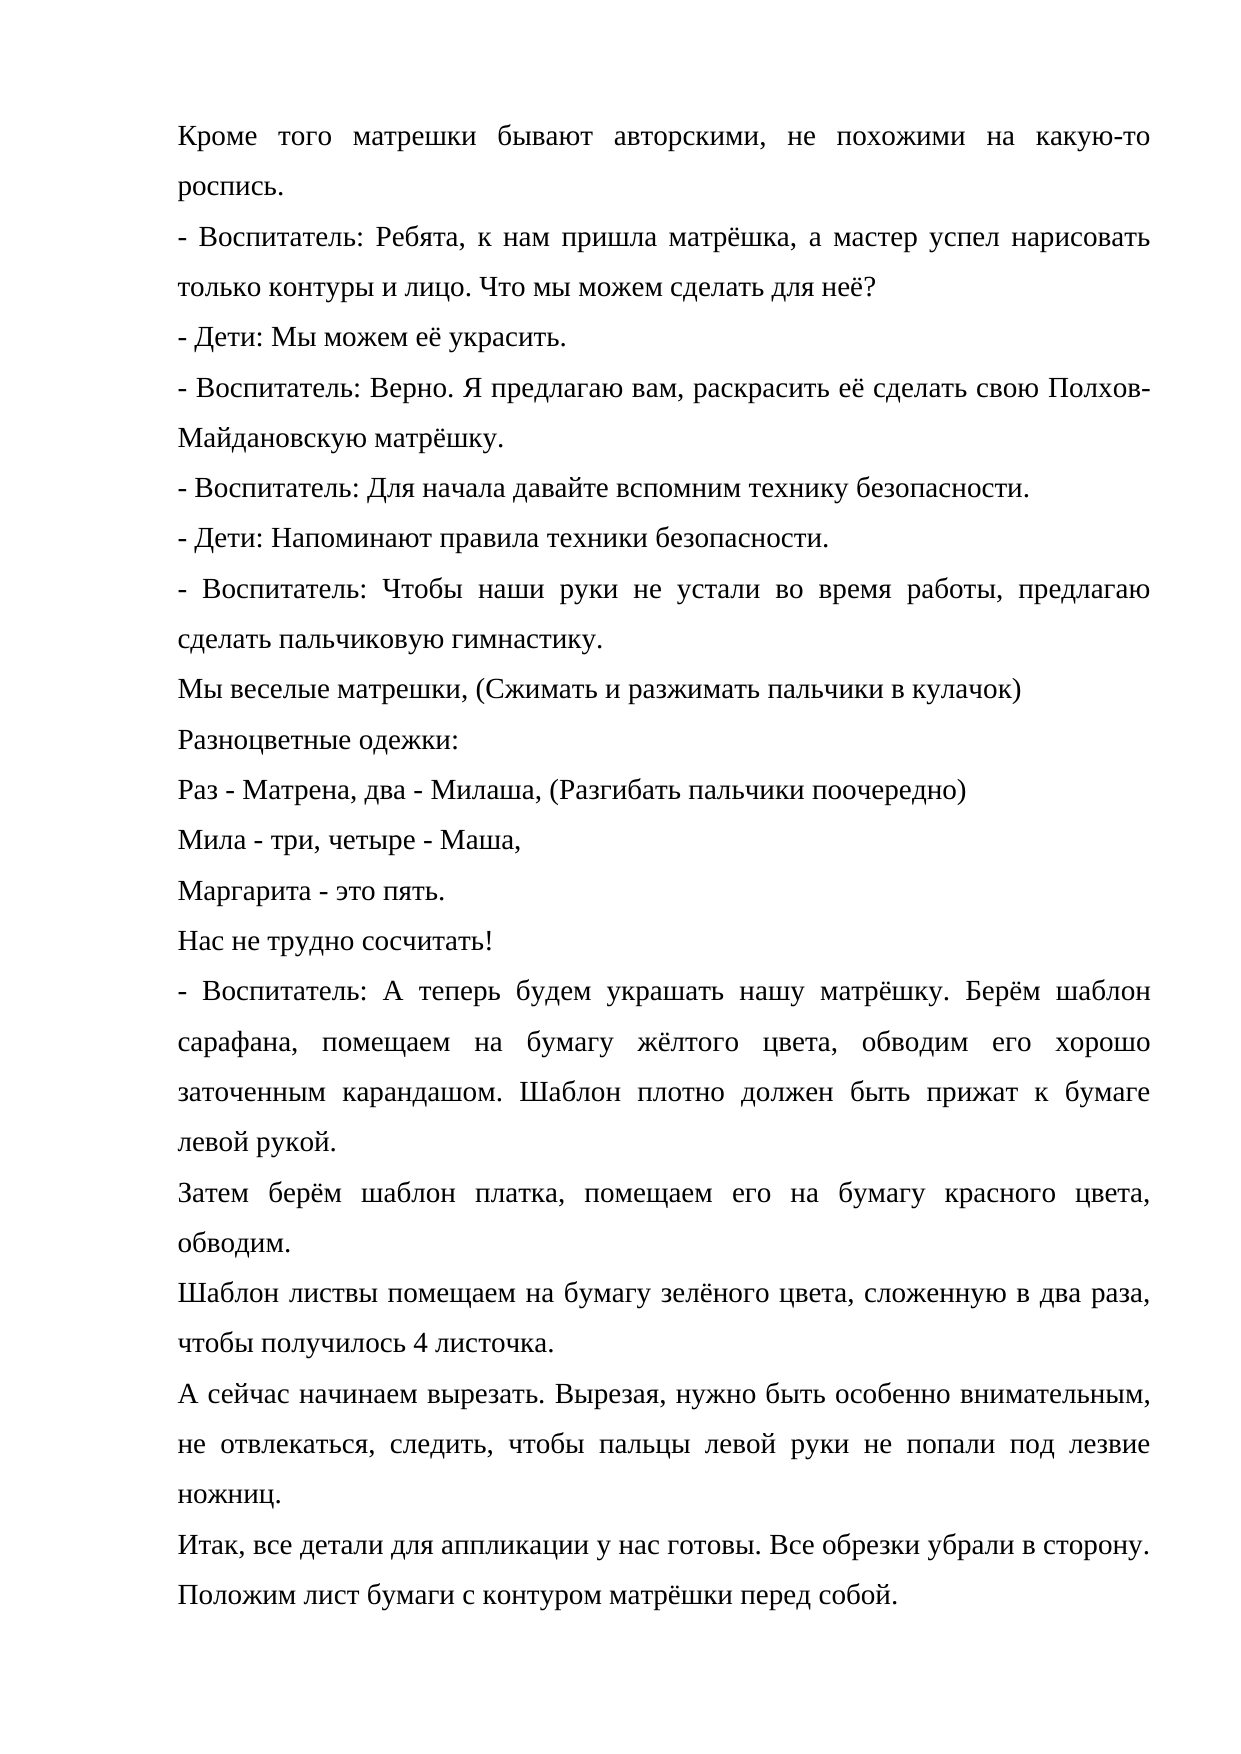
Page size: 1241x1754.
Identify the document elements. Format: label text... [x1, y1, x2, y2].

text Маргарита - это пять. [177, 873, 1152, 906]
text Мила - три, четыре - Маша, [177, 822, 1152, 856]
text - Дети: Мы можем её украсить. [177, 319, 1152, 353]
text Шаблон листвы помещаем на бумагу зелёного цвета, сложенную в два раза, чтобы получилось 4 листочка. [177, 1275, 1152, 1359]
text - Воспитатель: Верно. Я предлагаю вам, раскрасить её сделать свою Полхов-Майдановскую матрёшку. [177, 370, 1152, 453]
text - Воспитатель: Ребята, к нам пришла матрёшка, а мастер успел нарисовать только контуры и лицо. Что мы можем сделать для неё? [177, 219, 1152, 303]
text Кроме того матрешки бывают авторскими, не похожими на какую-то роспись. [177, 118, 1152, 202]
text - Воспитатель: А теперь будем украшать нашу матрёшку. Берём шаблон сарафана, помещаем на бумагу жёлтого цвета, обводим его хорошо заточенным карандашом. Шаблон плотно должен быть прижат к бумаге левой рукой. [177, 973, 1152, 1158]
text А сейчас начинаем вырезать. Вырезая, нужно быть особенно внимательным, не отвлекаться, следить, чтобы пальцы левой руки не попали под лезвие ножниц. [177, 1376, 1152, 1510]
text Разноцветные одежки: [177, 722, 1152, 755]
text Итак, все детали для аппликации у нас готовы. Все обрезки убрали в сторону. Положим лист бумаги с контуром матрёшки перед собой. [177, 1527, 1152, 1611]
text - Дети: Напоминают правила техники безопасности. [177, 521, 1152, 554]
text Затем берём шаблон платка, помещаем его на бумагу красного цвета, обводим. [177, 1175, 1152, 1258]
text Раз - Матрена, два - Милаша, (Разгибать пальчики поочередно) [177, 772, 1152, 806]
text - Воспитатель: Чтобы наши руки не устали во время работы, предлагаю сделать пальчиковую гимнастику. [177, 571, 1152, 655]
text Мы веселые матрешки, (Сжимать и разжимать пальчики в кулачок) [177, 672, 1152, 705]
text - Воспитатель: Для начала давайте вспомним технику безопасности. [177, 470, 1152, 504]
text Нас не трудно сосчитать! [177, 923, 1152, 957]
